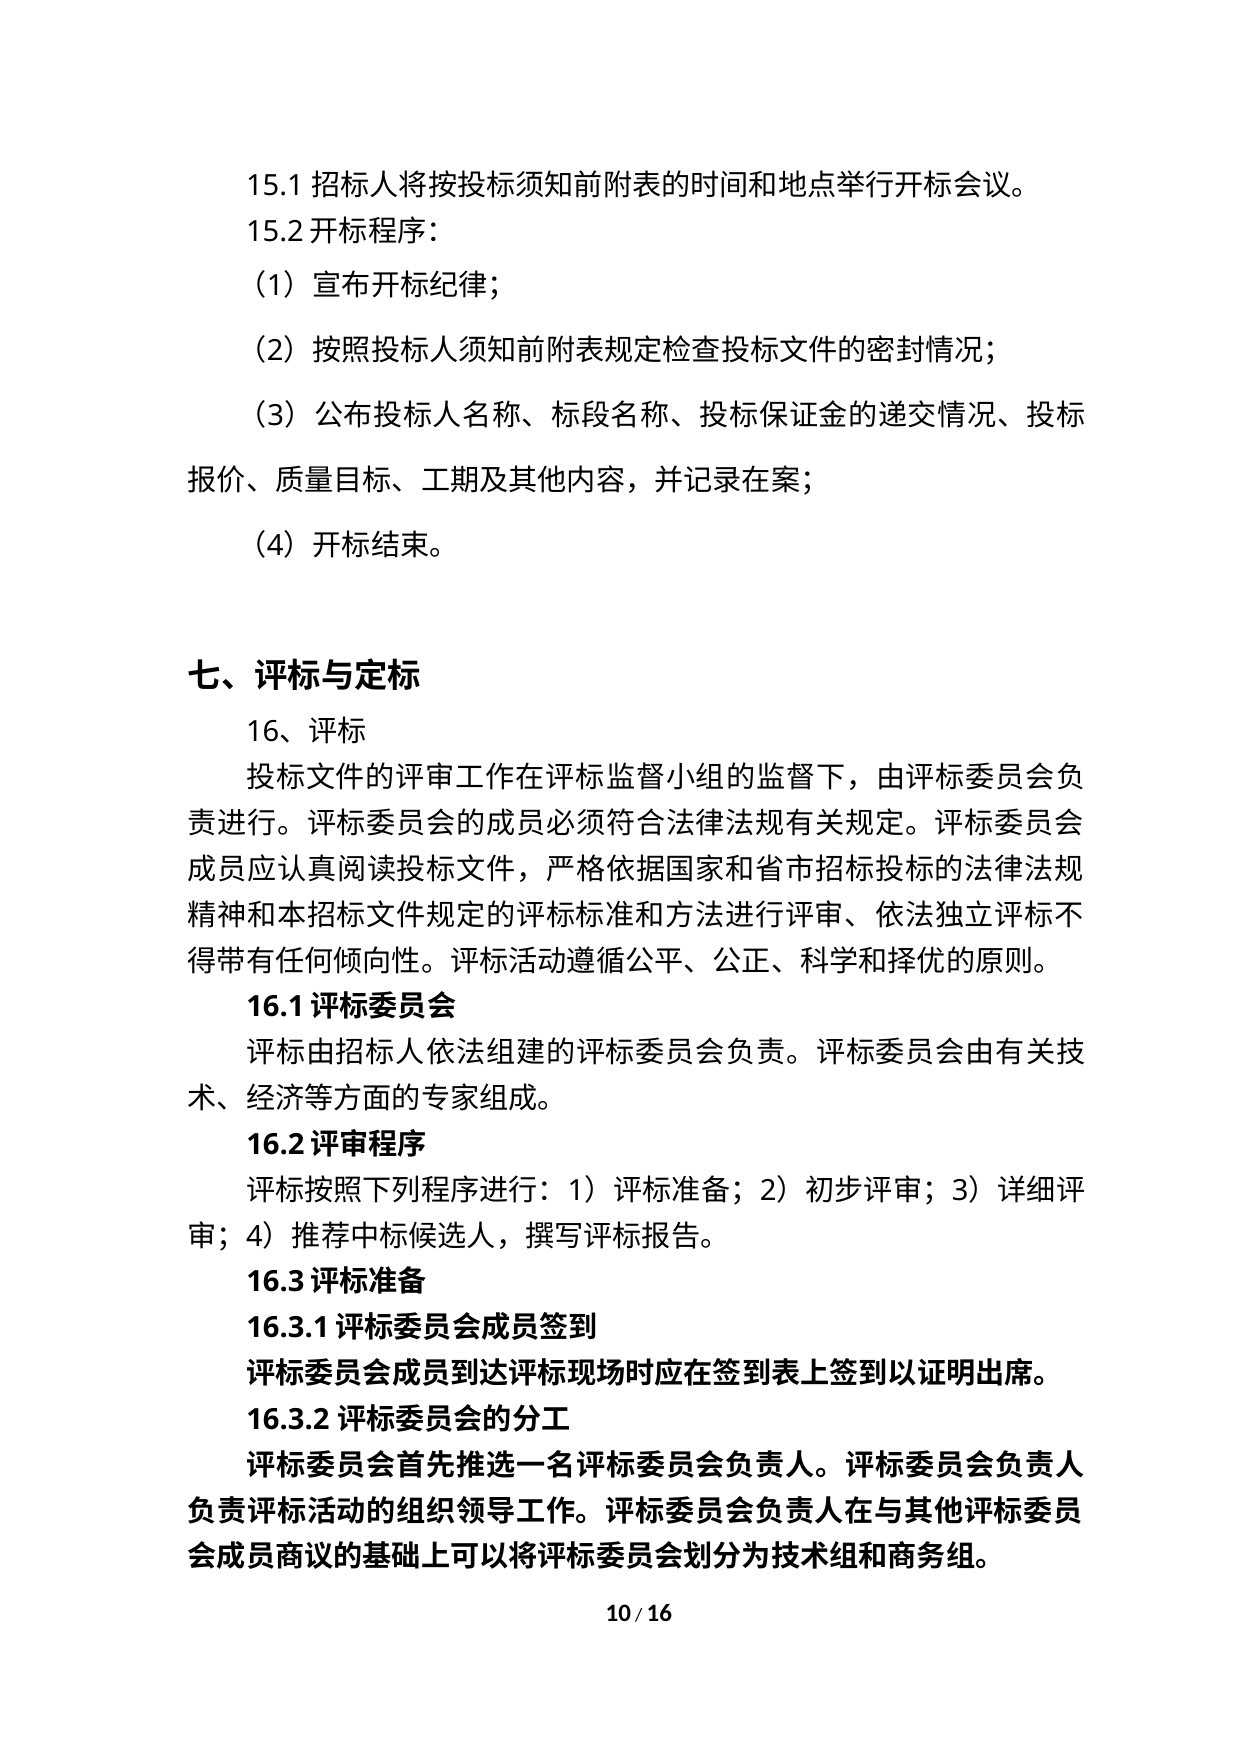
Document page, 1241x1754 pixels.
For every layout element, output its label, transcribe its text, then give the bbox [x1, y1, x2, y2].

text （1）宣布开标纪律； [187, 250, 1085, 315]
text （3）公布投标人名称、标段名称、投标保证金的递交情况、投标报价、质量目标、工期及其他内容，并记录在案； [187, 380, 1085, 510]
text 16.3.1评标委员会成员签到 [187, 1301, 1085, 1347]
text 16.1评标委员会 [187, 980, 1085, 1026]
text 15.1 招标人将按投标须知前附表的时间和地点举行开标会议。 [187, 158, 1085, 204]
text 评标按照下列程序进行：1）评标准备；2）初步评审；3）详细评审；4）推荐中标候选人，撰写评标报告。 [187, 1163, 1085, 1255]
text 评标委员会首先推选一名评标委员会负责人。评标委员会负责人负责评标活动的组织领导工作。评标委员会负责人在与其他评标委员会成员商议的基础上可以将评标委员会划分为技术组和商务组。 [187, 1438, 1085, 1576]
text 评标由招标人依法组建的评标委员会负责。评标委员会由有关技术、经济等方面的专家组成。 [187, 1026, 1085, 1118]
text 16.3.2 评标委员会的分工 [187, 1393, 1085, 1438]
text 16.2评审程序 [187, 1118, 1085, 1163]
text 16、评标 [187, 705, 1085, 751]
text （4）开标结束。 [187, 510, 1085, 575]
text 七、评标与定标 [187, 640, 1085, 705]
text 16.3评标准备 [187, 1255, 1085, 1301]
text （2）按照投标人须知前附表规定检查投标文件的密封情况； [187, 315, 1085, 380]
text 15.2开标程序： [187, 204, 1085, 250]
text 投标文件的评审工作在评标监督小组的监督下，由评标委员会负责进行。评标委员会的成员必须符合法律法规有关规定。评标委员会成员应认真阅读投标文件，严格依据国家和省市招标投标的法律法规精神和本招标文件规定的评标标准和方法进行评审、依法独立评标不得带有任何倾向性。评标活动遵循公平、公正、科学和择优的原则。 [187, 751, 1085, 980]
text 评标委员会成员到达评标现场时应在签到表上签到以证明出席。 [187, 1347, 1085, 1393]
